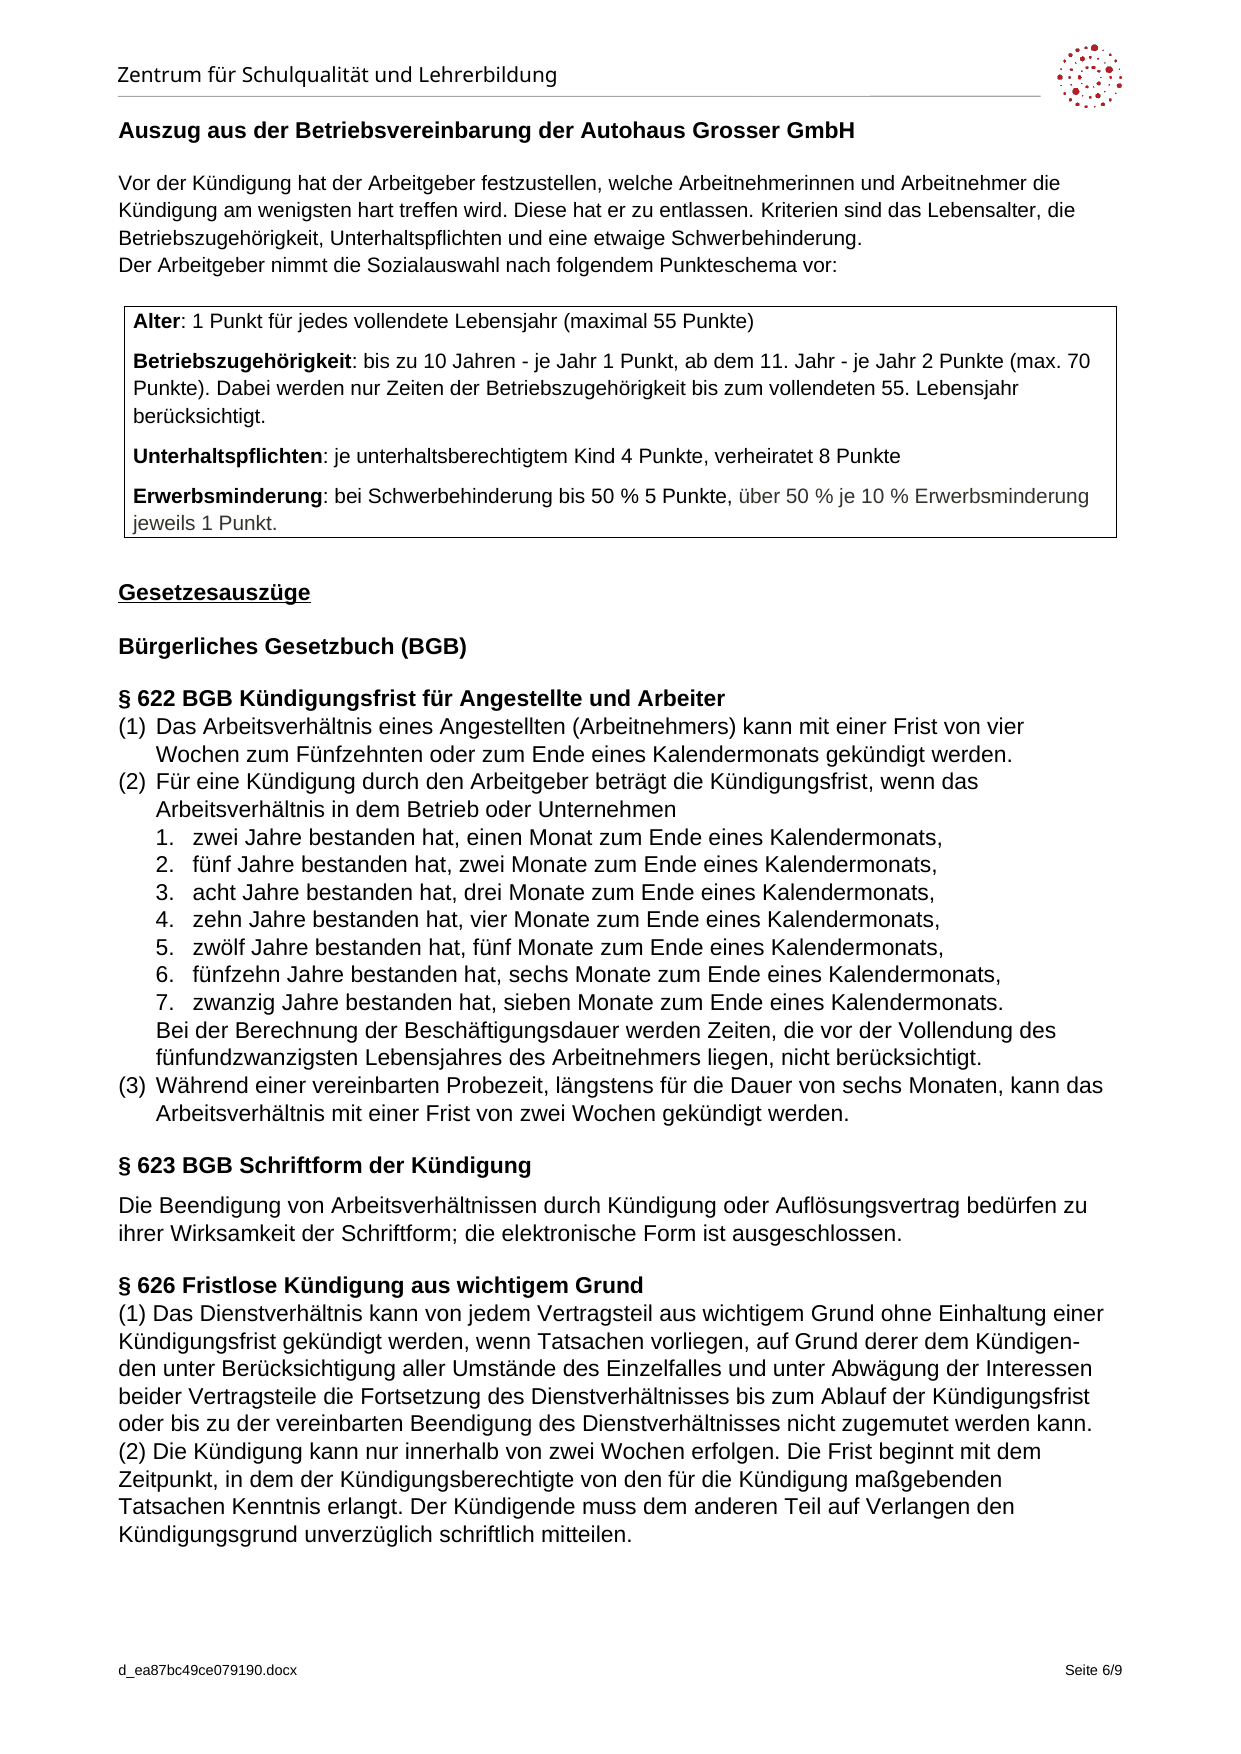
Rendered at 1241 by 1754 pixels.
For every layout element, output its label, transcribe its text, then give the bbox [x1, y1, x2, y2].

subtitle § 623 BGB Schriftform der Kündigung [118, 1152, 1107, 1178]
text Die Beendigung von Arbeitsverhältnissen durch Kündigung oder Auflösungsvertrag bedürfen zu ihrer Wirksamkeit der Schriftform; die elektronische Form ist ausgeschlossen. [118, 1192, 1107, 1246]
list Das Arbeitsverhältnis eines Angestellten (Arbeitnehmers) kann mit einer Frist von vier Wochen zum Fünfzehnten oder zum Ende eines Kalendermonats gekündigt werden. [118, 713, 1107, 767]
list Während einer vereinbarten Probezeit, längstens für die Dauer von sechs Monaten, kann das Arbeitsverhältnis mit einer Frist von zwei Wochen gekündigt werden. [118, 1072, 1107, 1126]
text § 622 BGB Kündigungsfrist für Angestellte und Arbeiter [118, 685, 1107, 712]
list Vor der Kündigung hat der Arbeitgeber festzustellen, welche Arbeitnehmerinnen und Arbeitnehmer die Kündigung am wenigsten hart treffen wird. Diese hat er zu entlassen. Kriterien sind das Lebensalter, die Betriebszugehörigkeit, Unterhaltspflichten und eine etwaige Schwerbehinderung. Der Arbeitgeber nimmt die Sozialauswahl nach folgendem Punkteschema vor: [118, 171, 1107, 277]
list (2) Die Kündigung kann nur innerhalb von zwei Wochen erfolgen. Die Frist beginnt mit dem Zeitpunkt, in dem der Kündigungsberechtigte von den für die Kündigung maßgebenden Tatsachen Kenntnis erlangt. Der Kündigende muss dem anderen Teil auf Verlangen den Kündigungsgrund unverzüglich schriftlich mitteilen. [118, 1438, 1107, 1547]
list § 626 Fristlose Kündigung aus wichtigem Grund [118, 1272, 1107, 1299]
list zwanzig Jahre bestanden hat, sieben Monate zum Ende eines Kalendermonats. [155, 989, 1107, 1015]
list Alter: 1 Punkt für jedes vollendete Lebensjahr (maximal 55 Punkte) [125, 307, 1116, 333]
list (1) Das Dienstverhältnis kann von jedem Vertragsteil aus wichtigem Grund ohne Einhaltung einer Kündigungsfrist gekündigt werden, wenn Tatsachen vorliegen, auf Grund derer dem Kündigenden unter Berücksichtigung aller Umstände des Einzelfalles und unter Abwägung der Interessen beider Vertragsteile die Fortsetzung des Dienstverhältnisses bis zum Ablauf der Kündigungsfrist oder bis zu der vereinbarten Beendigung des Dienstverhältnisses nicht zugemutet werden kann. [118, 1300, 1107, 1437]
list Erwerbsminderung: bei Schwerbehinderung bis 50 % 5 Punkte, über 50 % je 10 % Erwerbsminderung jeweils 1 Punkt. [125, 481, 1116, 537]
list Betriebszugehörigkeit: bis zu 10 Jahren - je Jahr 1 Punkt, ab dem 11. Jahr - je Jahr 2 Punkte (max. 70 Punkte). Dabei werden nur Zeiten der Betriebszugehörigkeit bis zum vollendeten 55. Lebensjahr berücksichtigt. [125, 346, 1116, 428]
text Gesetzesauszüge [118, 579, 1107, 606]
list fünfzehn Jahre bestanden hat, sechs Monate zum Ende eines Kalendermonats, [155, 961, 1107, 988]
list zwei Jahre bestanden hat, einen Monat zum Ende eines Kalendermonats, [155, 823, 1107, 850]
list zehn Jahre bestanden hat, vier Monate zum Ende eines Kalendermonats, [155, 906, 1107, 933]
list fünf Jahre bestanden hat, zwei Monate zum Ende eines Kalendermonats, [155, 851, 1107, 877]
list acht Jahre bestanden hat, drei Monate zum Ende eines Kalendermonats, [155, 879, 1107, 905]
list Für eine Kündigung durch den Arbeitgeber beträgt die Kündigungsfrist, wenn das Arbeitsverhältnis in dem Betrieb oder Unternehmen [118, 768, 1107, 822]
list Auszug aus der Betriebsvereinbarung der Autohaus Grosser GmbH [118, 118, 1107, 143]
list zwölf Jahre bestanden hat, fünf Monate zum Ende eines Kalendermonats, [155, 934, 1107, 960]
text Bei der Berechnung der Beschäftigungsdauer werden Zeiten, die vor der Vollendung des fünfundzwanzigsten Lebensjahres des Arbeitnehmers liegen, nicht berücksichtigt. [156, 1017, 1107, 1071]
list Bürgerliches Gesetzbuch (BGB) [118, 633, 1107, 659]
picture [1056, 40, 1123, 112]
list Unterhaltspflichten: je unterhaltsberechtigtem Kind 4 Punkte, verheiratet 8 Punkte [125, 441, 1116, 468]
